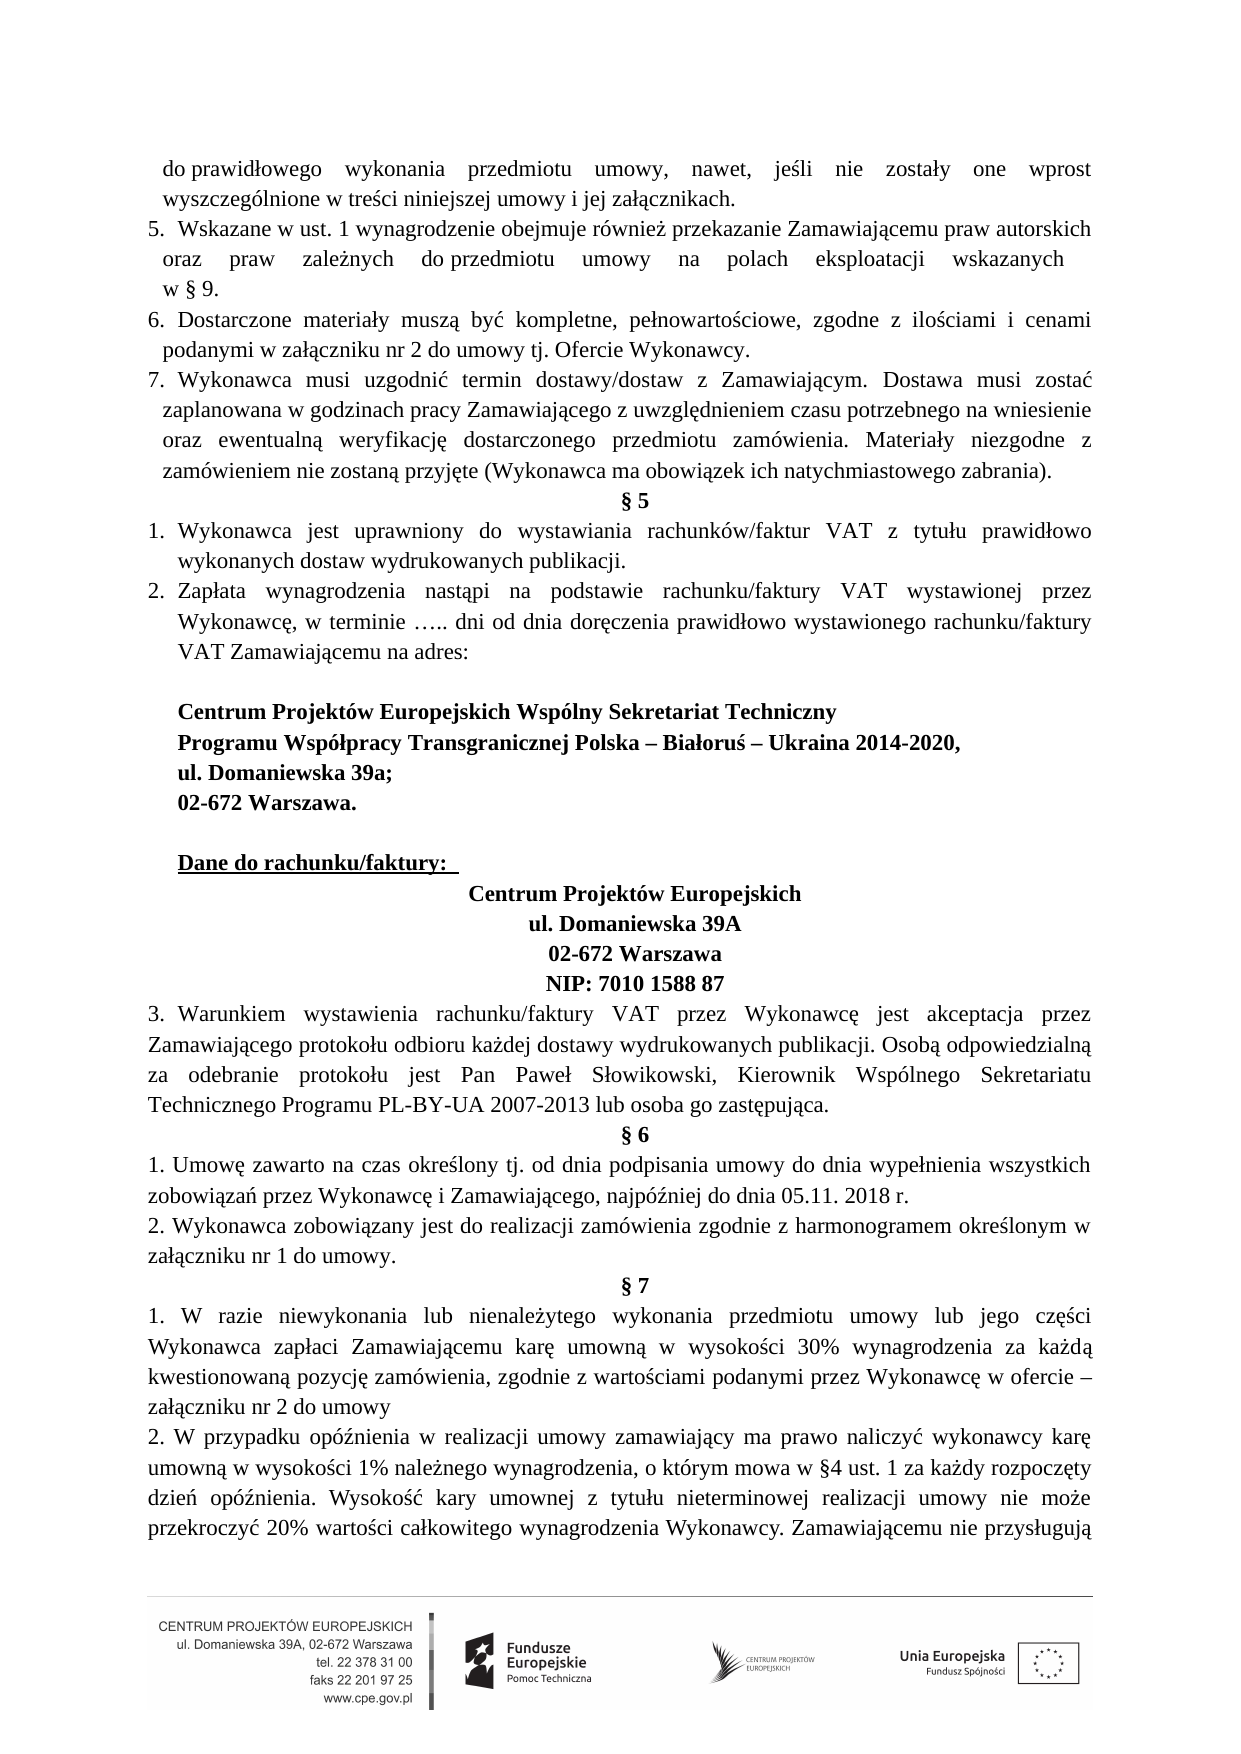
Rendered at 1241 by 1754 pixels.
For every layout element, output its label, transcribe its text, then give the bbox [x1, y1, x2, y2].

list Wskazane w ust. 1 wynagrodzenie obejmuje również przekazanie Zamawiającemu praw autorskich oraz praw zależnych do przedmiotu umowy na polach eksploatacji wskazanych w § 9. [148, 215, 1093, 302]
text Centrum Projektów Europejskich Wspólny Sekretariat Techniczny [177, 698, 1093, 725]
list Wykonawca musi uzgodnić termin dostawy/dostaw z Zamawiającym. Dostawa musi zostać zaplanowana w godzinach pracy Zamawiającego z uwzględnieniem czasu potrzebnego na wniesienie oraz ewentualną weryfikację dostarczonego przedmiotu zamówienia. Materiały niezgodne z zamówieniem nie zostaną przyjęte (Wykonawca ma obowiązek ich natychmiastowego zabrania). [148, 366, 1093, 483]
text Dane do rachunku/faktury: [177, 849, 1093, 876]
text 02-672 Warszawa [177, 940, 1093, 966]
text Programu Współpracy Transgranicznej Polska – Białoruś – Ukraina 2014-2020, [177, 729, 1093, 755]
text § 7 [177, 1272, 1093, 1299]
text § 5 [177, 487, 1093, 513]
text 2. Wykonawca zobowiązany jest do realizacji zamówienia zgodnie z harmonogramem określonym w załączniku nr 1 do umowy. [148, 1212, 1093, 1268]
list Warunkiem wystawienia rachunku/faktury VAT przez Wykonawcę jest akceptacja przez Zamawiającego protokołu odbioru każdej dostawy wydrukowanych publikacji. Osobą odpowiedzialną za odebranie protokołu jest Pan Paweł Słowikowski, Kierownik Wspólnego Sekretariatu Technicznego Programu PL-BY-UA 2007-2013 lub osoba go zastępująca. [148, 1001, 1093, 1117]
picture [147, 1596, 1093, 1710]
list Dostarczone materiały muszą być kompletne, pełnowartościowe, zgodne z ilościami i cenami podanymi w załączniku nr 2 do umowy tj. Ofercie Wykonawcy. [148, 306, 1093, 362]
text 1. W razie niewykonania lub nienależytego wykonania przedmiotu umowy lub jego części Wykonawca zapłaci Zamawiającemu karę umowną w wysokości 30% wynagrodzenia za każdą kwestionowaną pozycję zamówienia, zgodnie z wartościami podanymi przez Wykonawcę w ofercie – załączniku nr 2 do umowy [148, 1303, 1093, 1419]
text § 6 [177, 1121, 1093, 1148]
text NIP: 7010 1588 87 [177, 970, 1093, 997]
text 02-672 Warszawa. [177, 789, 1093, 815]
text ul. Domaniewska 39a; [177, 759, 1093, 785]
text Centrum Projektów Europejskich [177, 880, 1093, 906]
text ul. Domaniewska 39A [177, 910, 1093, 936]
list Wykonawca jest uprawniony do wystawiania rachunków/faktur VAT z tytułu prawidłowo wykonanych dostaw wydrukowanych publikacji. [148, 517, 1093, 574]
text 1. Umowę zawarto na czas określony tj. od dnia podpisania umowy do dnia wypełnienia wszystkich zobowiązań przez Wykonawcę i Zamawiającego, najpóźniej do dnia 05.11. 2018 r. [148, 1152, 1093, 1208]
list Zapłata wynagrodzenia nastąpi na podstawie rachunku/faktury VAT wystawionej przez Wykonawcę, w terminie ….. dni od dnia doręczenia prawidłowo wystawionego rachunku/faktury VAT Zamawiającemu na adres: [148, 578, 1093, 664]
